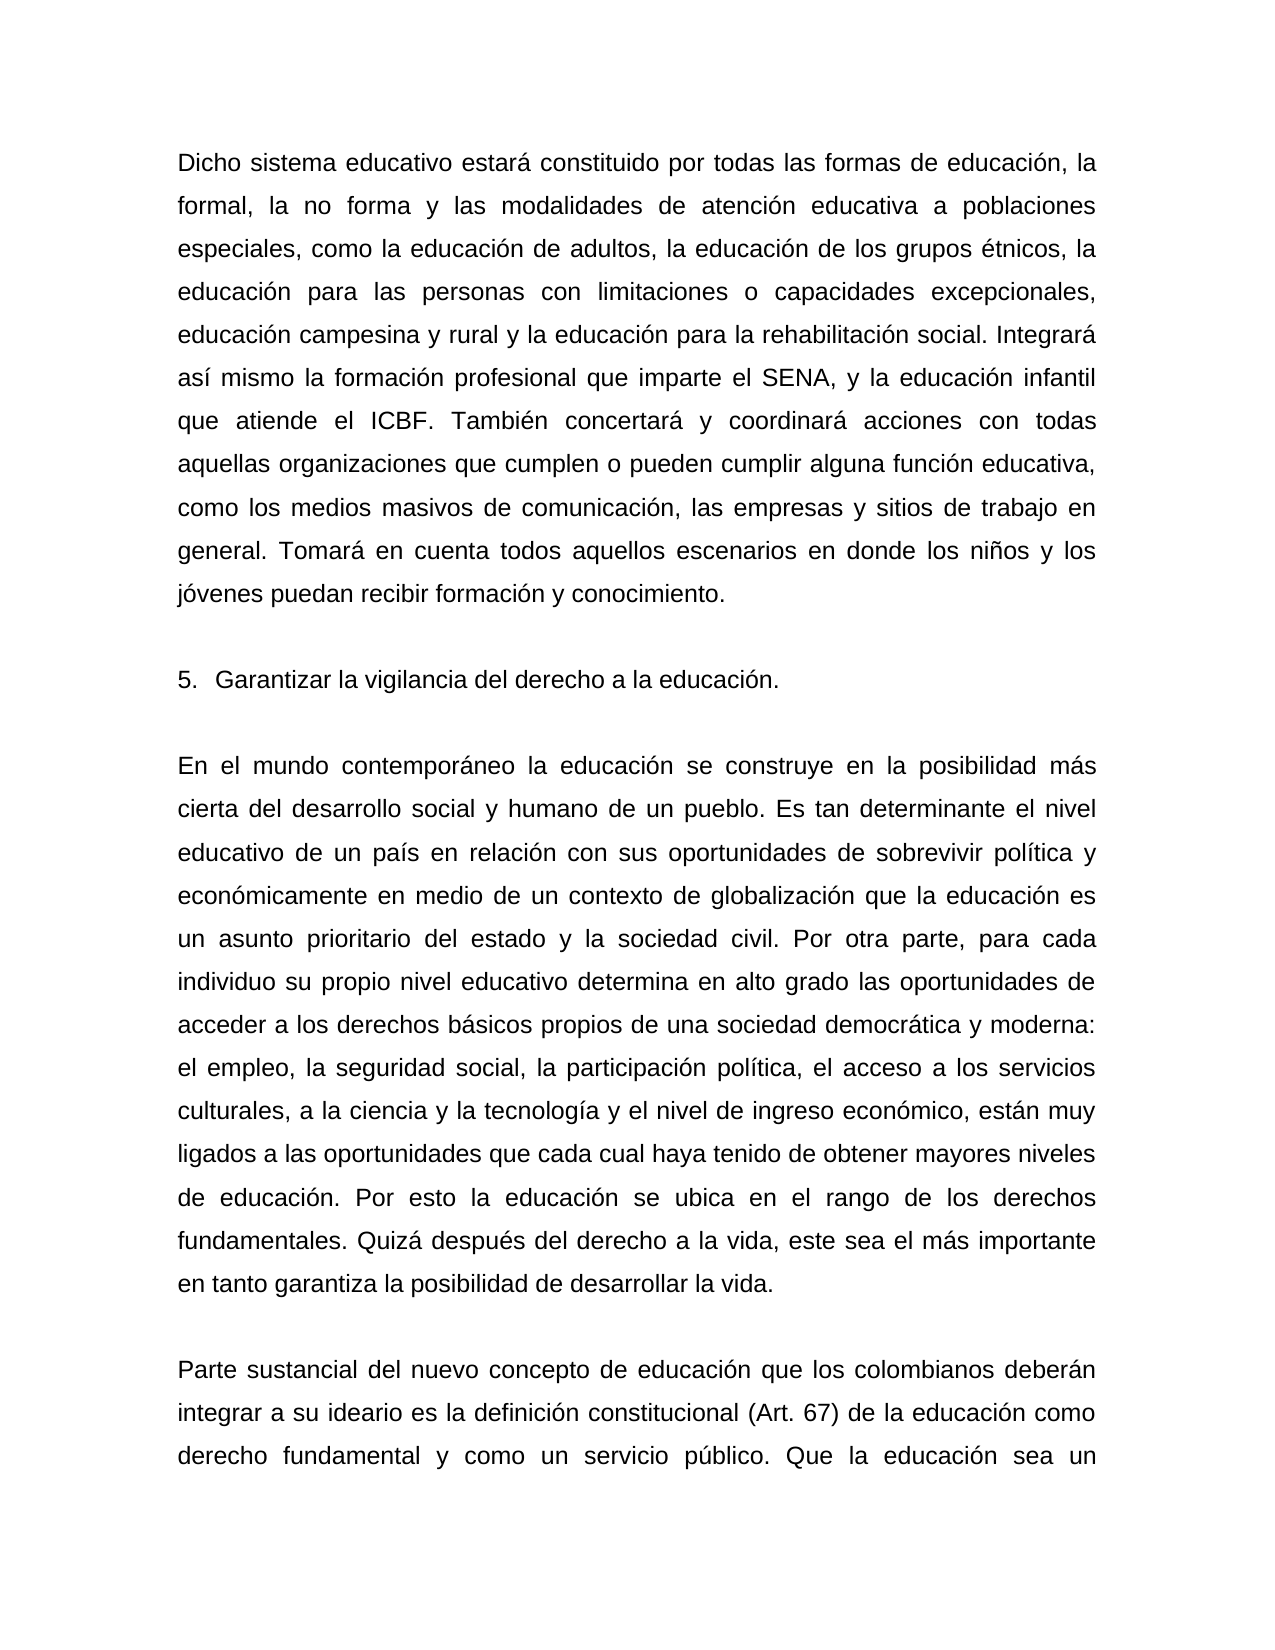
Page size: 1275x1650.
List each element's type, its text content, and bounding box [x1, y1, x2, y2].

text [177, 1355, 1098, 1470]
text Dicho sistema educativo estará constituido por todas las formas de educación, la formal, la no forma y las modalidades de atención educativa a poblaciones especiales, como la educación de adultos, la educación de los grupos étnicos, la educación para las personas con limitaciones o capacidades excepcionales, educación campesina y rural y la educación para la rehabilitación social. Integrará así mismo la formación profesional que imparte el SENA, y la educación infantil que atiende el ICBF. También concertará y coordinará acciones con todas aquellas organizaciones que cumplen o pueden cumplir alguna función educativa, como los medios masivos de comunicación, las empresas y sitios de trabajo en general. Tomará en cuenta todos aquellos escenarios en donde los niños y los jóvenes puedan recibir formación y conocimiento. [177, 148, 1098, 608]
list Garantizar la vigilancia del derecho a la educación. [177, 665, 1098, 694]
text En el mundo contemporáneo la educación se construye en la posibilidad más cierta del desarrollo social y humano de un pueblo. Es tan determinante el nivel educativo de un país en relación con sus oportunidades de sobrevivir política y económicamente en medio de un contexto de globalización que la educación es un asunto prioritario del estado y la sociedad civil. Por otra parte, para cada individuo su propio nivel educativo determina en alto grado las oportunidades de acceder a los derechos básicos propios de una sociedad democrática y moderna: el empleo, la seguridad social, la participación política, el acceso a los servicios culturales, a la ciencia y la tecnología y el nivel de ingreso económico, están muy ligados a las oportunidades que cada cual haya tenido de obtener mayores niveles de educación. Por esto la educación se ubica en el rango de los derechos fundamentales. Quizá después del derecho a la vida, este sea el más importante en tanto garantiza la posibilidad de desarrollar la vida. [177, 751, 1098, 1298]
